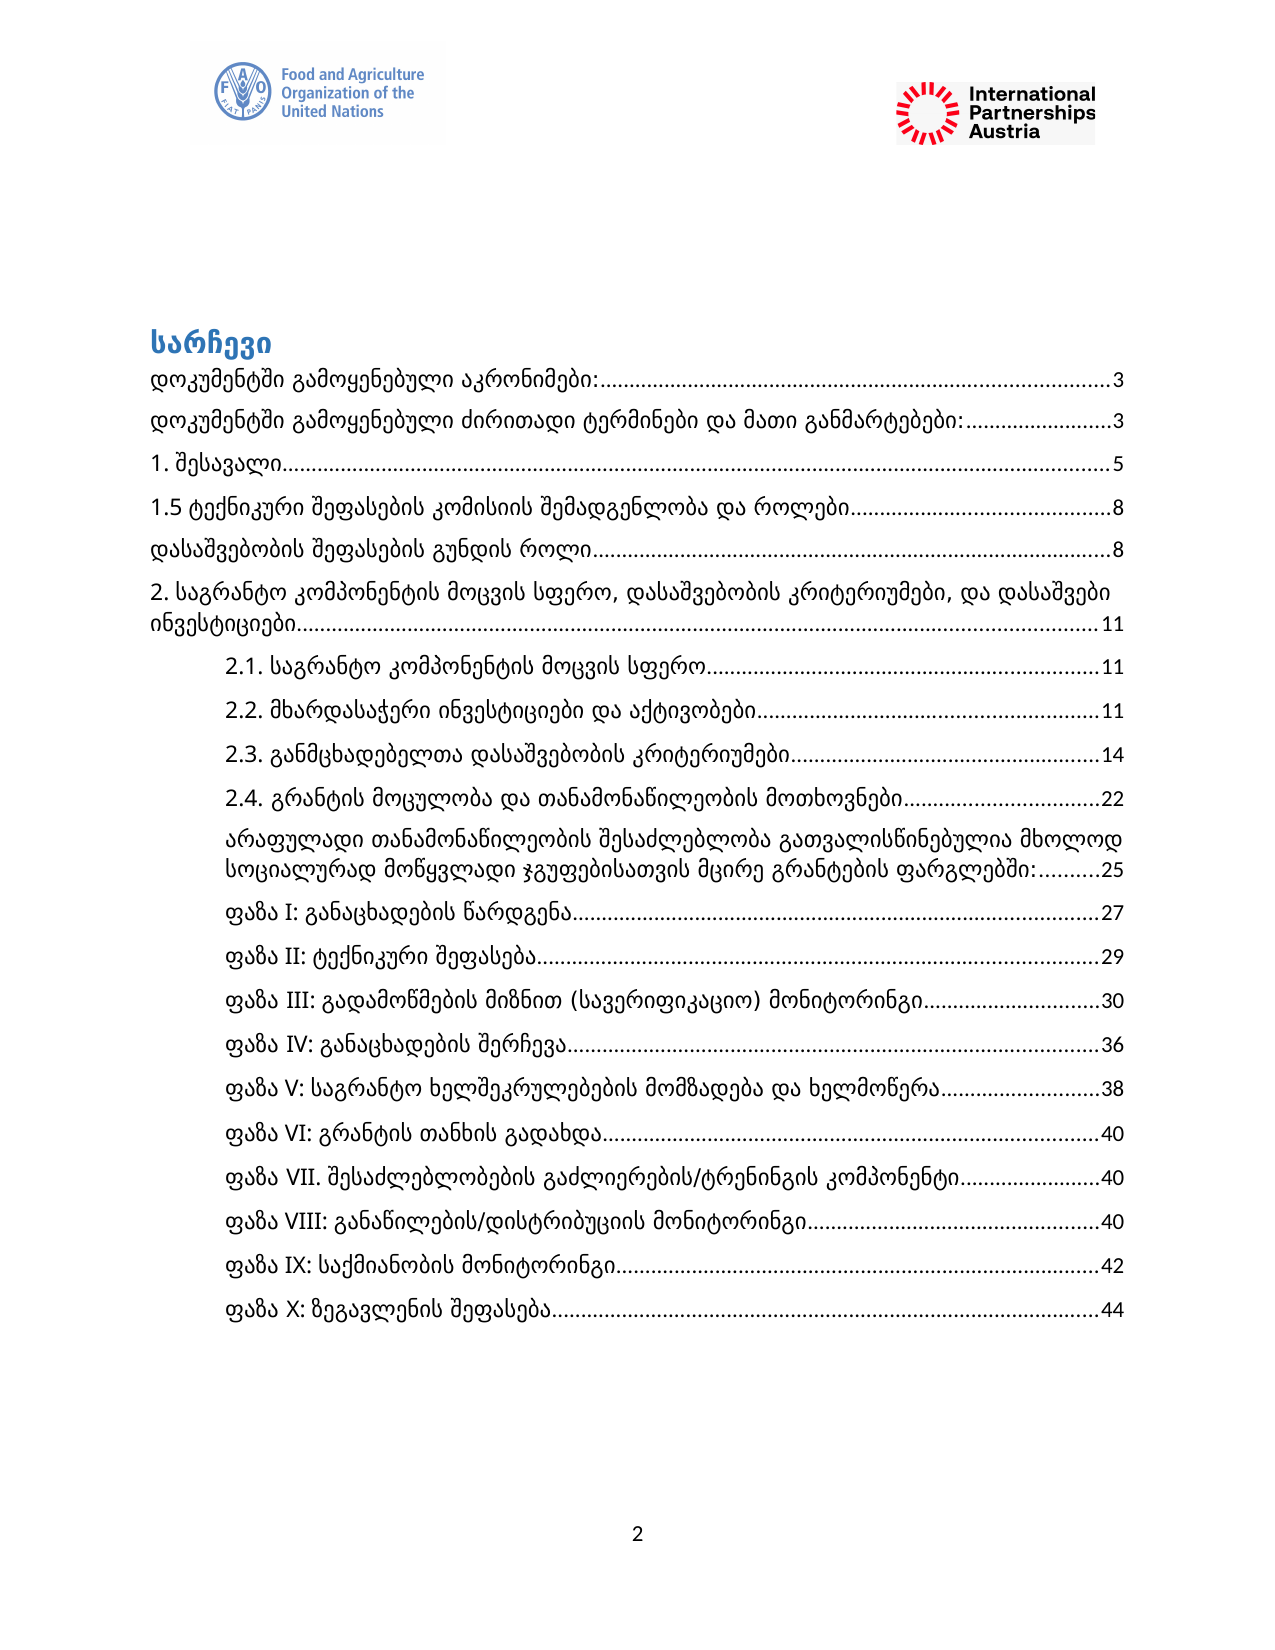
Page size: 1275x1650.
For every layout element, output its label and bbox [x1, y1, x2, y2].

picture [896, 82, 1096, 145]
picture [190, 41, 447, 145]
